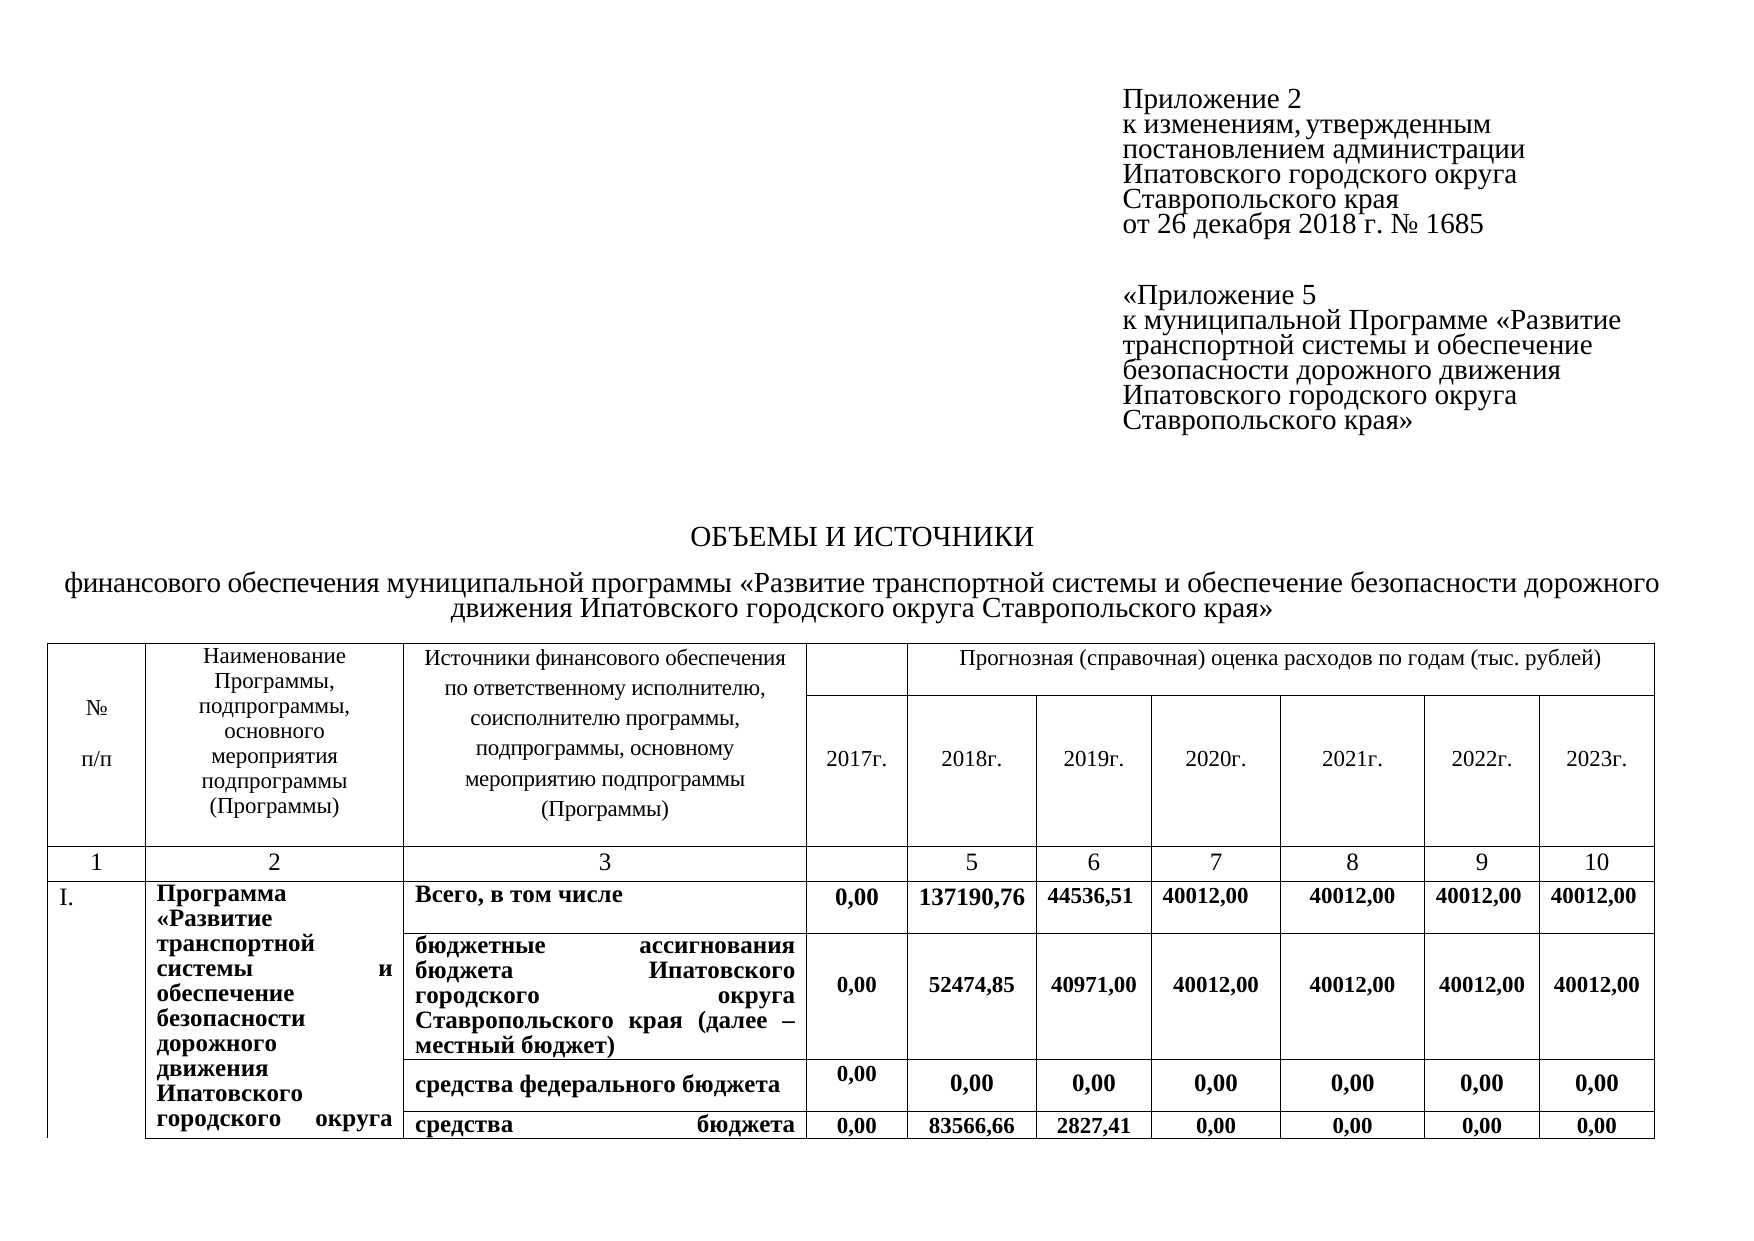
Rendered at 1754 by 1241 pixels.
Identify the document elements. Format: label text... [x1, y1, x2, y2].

table_cell 40012,00 [1281, 882, 1424, 933]
table_header Источники финансового обеспечения по ответственному исполнителю, соисполнителю программы, подпрограммы, основному мероприятию подпрограммы (Программы) [404, 644, 806, 846]
text к изменениям, утвержденным постановлением администрации Ипатовского городского округа Ставропольского края [1122, 114, 1665, 214]
table_cell 40012,00 [1281, 934, 1424, 1059]
text от 26 декабря 2018 г. № 1685 [1122, 214, 1665, 239]
table_cell 0,00 [1037, 1060, 1151, 1111]
text «Приложение 5 [1122, 284, 1665, 309]
text финансового обеспечения муниципальной программы «Развитие транспортной системы и обеспечение безопасности дорожного движения Ипатовского городского округа Ставропольского края» [59, 572, 1665, 622]
table_cell 0,00 [1152, 1060, 1280, 1111]
table_cell 2023г. [1540, 696, 1654, 846]
table_cell 6 [1037, 847, 1151, 881]
table_cell 137190,76 [908, 882, 1036, 933]
table_header [807, 644, 907, 695]
table_cell 2827,41 [1037, 1112, 1151, 1138]
table_cell 9 [1425, 847, 1539, 881]
table_cell 7 [1152, 847, 1280, 881]
table_cell 40012,00 [1540, 882, 1654, 933]
table_cell 2022г. [1425, 696, 1539, 846]
table_cell средства федерального бюджета [404, 1060, 806, 1111]
table_cell 2017г. [807, 696, 907, 846]
table_cell Программа «Развитие транспортной системы и обеспечение безопасности дорожного движения Ипатовского городского округа Ставропольского края» [146, 882, 403, 1138]
table_cell 0,00 [807, 882, 907, 933]
table_header Наименование Программы, подпрограммы, основного мероприятия подпрограммы (Программы) [146, 644, 403, 846]
table_cell 0,00 [1540, 1112, 1654, 1138]
table_cell 3 [404, 847, 806, 881]
text Приложение 2 [1122, 89, 1665, 114]
table_cell 2021г. [1281, 696, 1424, 846]
table_cell 40012,00 [1152, 882, 1280, 933]
table_header № п/п [48, 644, 145, 846]
table_cell 5 [908, 847, 1036, 881]
table_cell 0,00 [1425, 1112, 1539, 1138]
table_cell 1 [48, 847, 145, 881]
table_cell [404, 1112, 806, 1138]
table_cell 2019г. [1037, 696, 1151, 846]
table_cell 0,00 [1152, 1112, 1280, 1138]
table_cell 0,00 [1540, 1060, 1654, 1111]
table_cell 0,00 [908, 1060, 1036, 1111]
text к муниципальной Программе «Развитие транспортной системы и обеспечение безопасности дорожного движения Ипатовского городского округа Ставропольского края» [1122, 309, 1665, 434]
table_cell 0,00 [807, 1112, 907, 1138]
table_cell 2018г. [908, 696, 1036, 846]
table_cell 40012,00 [1425, 934, 1539, 1059]
table_cell бюджетные ассигнования бюджета Ипатовского городского округа Ставропольского края (далее – местный бюджет) [404, 934, 806, 1059]
table_cell 40971,00 [1037, 934, 1151, 1059]
table_cell 10 [1540, 847, 1654, 881]
table_cell 0,00 [807, 1060, 907, 1111]
table_cell 40012,00 [1152, 934, 1280, 1059]
table_cell 0,00 [1281, 1112, 1424, 1138]
table_cell 0,00 [1425, 1060, 1539, 1111]
table_header Прогнозная (справочная) оценка расходов по годам (тыс. рублей) [908, 644, 1654, 695]
table_cell 52474,85 [908, 934, 1036, 1059]
table_cell 44536,51 [1037, 882, 1151, 933]
table_cell 0,00 [1281, 1060, 1424, 1111]
text объемы и источники [59, 526, 1665, 551]
table_cell 40012,00 [1425, 882, 1539, 933]
table_cell 2020г. [1152, 696, 1280, 846]
table_cell I. [48, 882, 145, 1138]
table_cell Всего, в том числе [404, 882, 806, 933]
table_cell [807, 847, 907, 881]
table_cell 40012,00 [1540, 934, 1654, 1059]
table_cell 8 [1281, 847, 1424, 881]
table_cell 83566,66 [908, 1112, 1036, 1138]
table_cell 2 [146, 847, 403, 881]
table_cell 0,00 [807, 934, 907, 1059]
